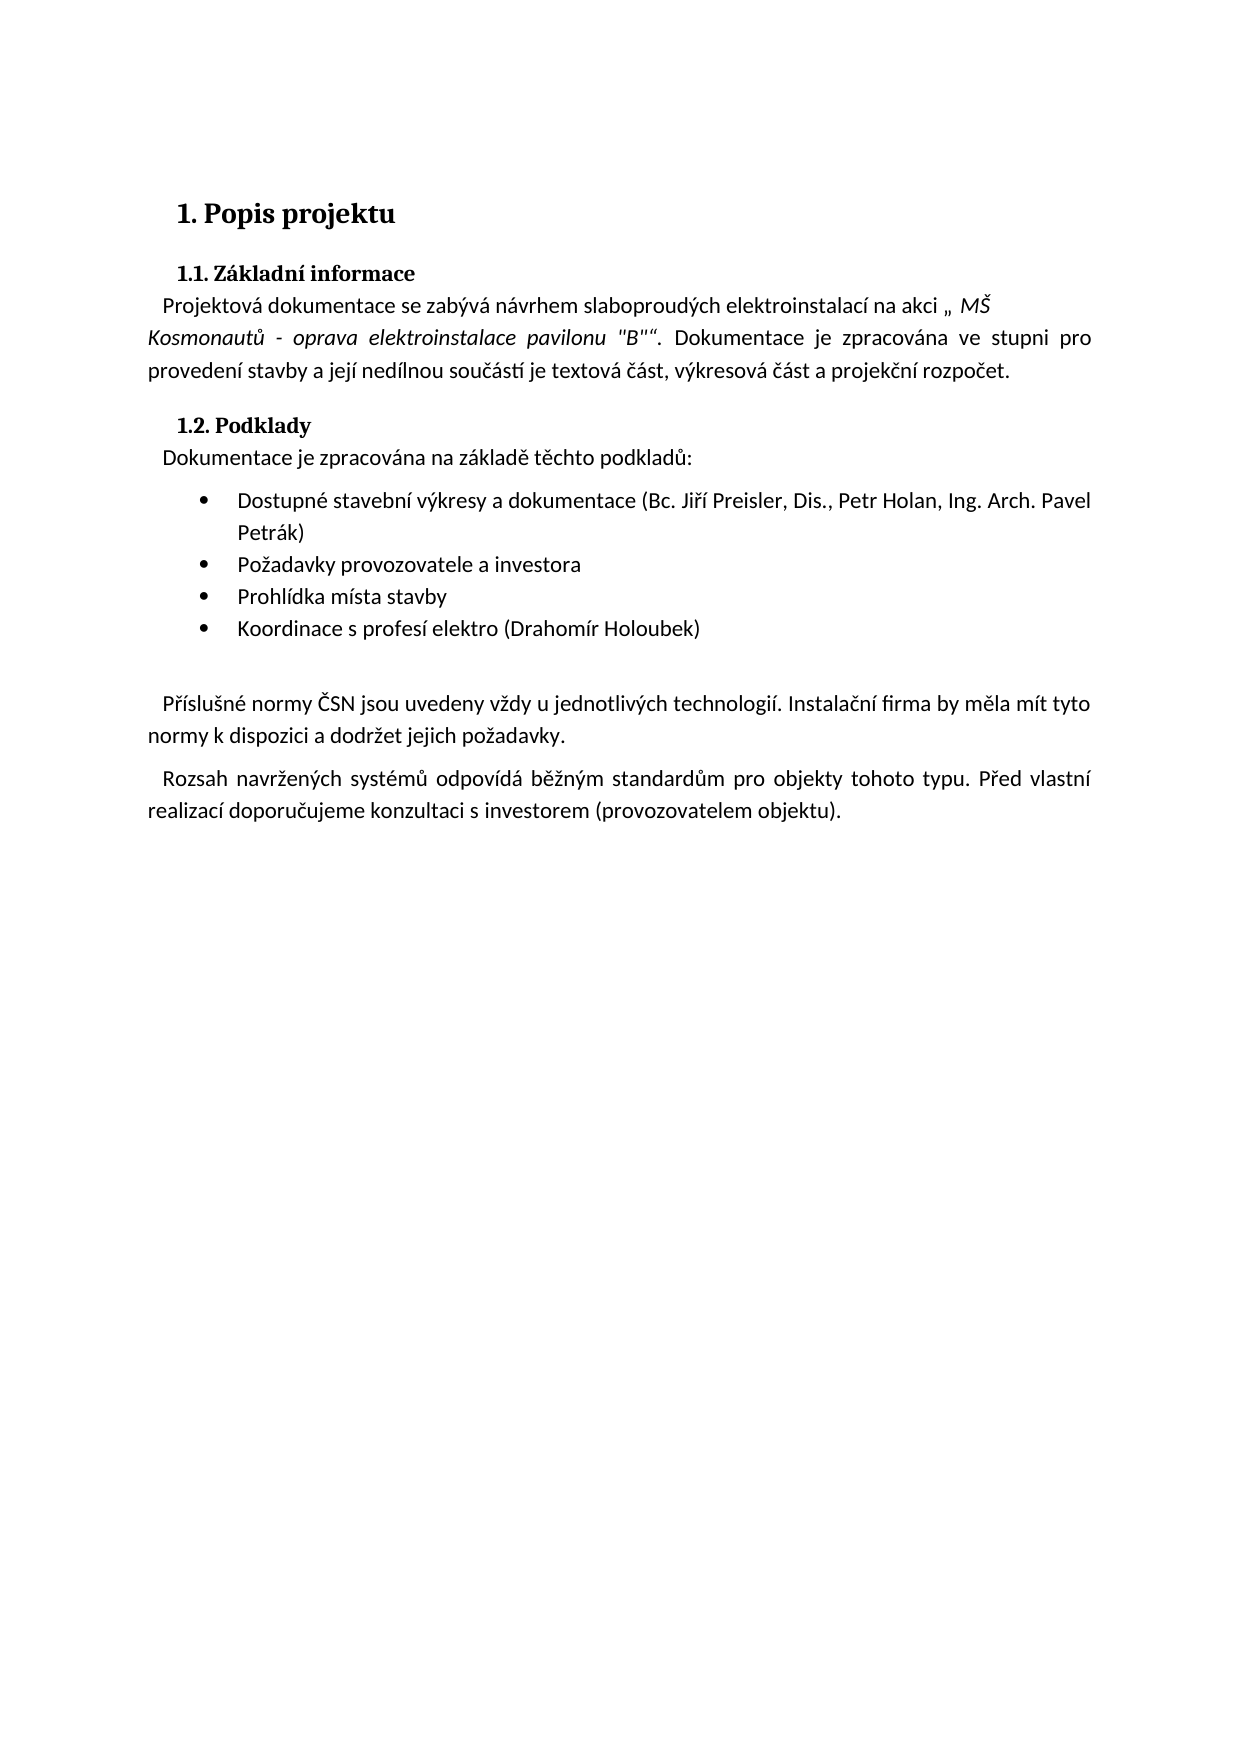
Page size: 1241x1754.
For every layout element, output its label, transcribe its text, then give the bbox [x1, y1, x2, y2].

text Projektová dokumentace se zabývá návrhem slaboproudých elektroinstalací na akci „ MŠ Kosmonautů - oprava elektroinstalace pavilonu "B"“. Dokumentace je zpracována ve stupni pro provedení stavby a její nedílnou součástí je textová část, výkresová část a projekční rozpočet. [148, 291, 1093, 384]
list Požadavky provozovatele a investora [200, 550, 1093, 578]
subtitle Podklady [177, 413, 1093, 439]
subtitle Základní informace [177, 261, 1093, 287]
text Rozsah navržených systémů odpovídá běžným standardům pro objekty tohoto typu. Před vlastní realizací doporučujeme konzultaci s investorem (provozovatelem objektu). [148, 764, 1093, 824]
list Koordinace s profesí elektro (Drahomír Holoubek) [200, 614, 1093, 642]
list Dostupné stavební výkresy a dokumentace (Bc. Jiří Preisler, Dis., Petr Holan, Ing. Arch. Pavel Petrák) [200, 486, 1093, 546]
list Prohlídka místa stavby [200, 582, 1093, 610]
text Příslušné normy ČSN jsou uvedeny vždy u jednotlivých technologií. Instalační firma by měla mít tyto normy k dispozici a dodržet jejich požadavky. [148, 689, 1093, 749]
subtitle Popis projektu [177, 198, 1093, 231]
text Dokumentace je zpracována na základě těchto podkladů: [148, 443, 1093, 471]
